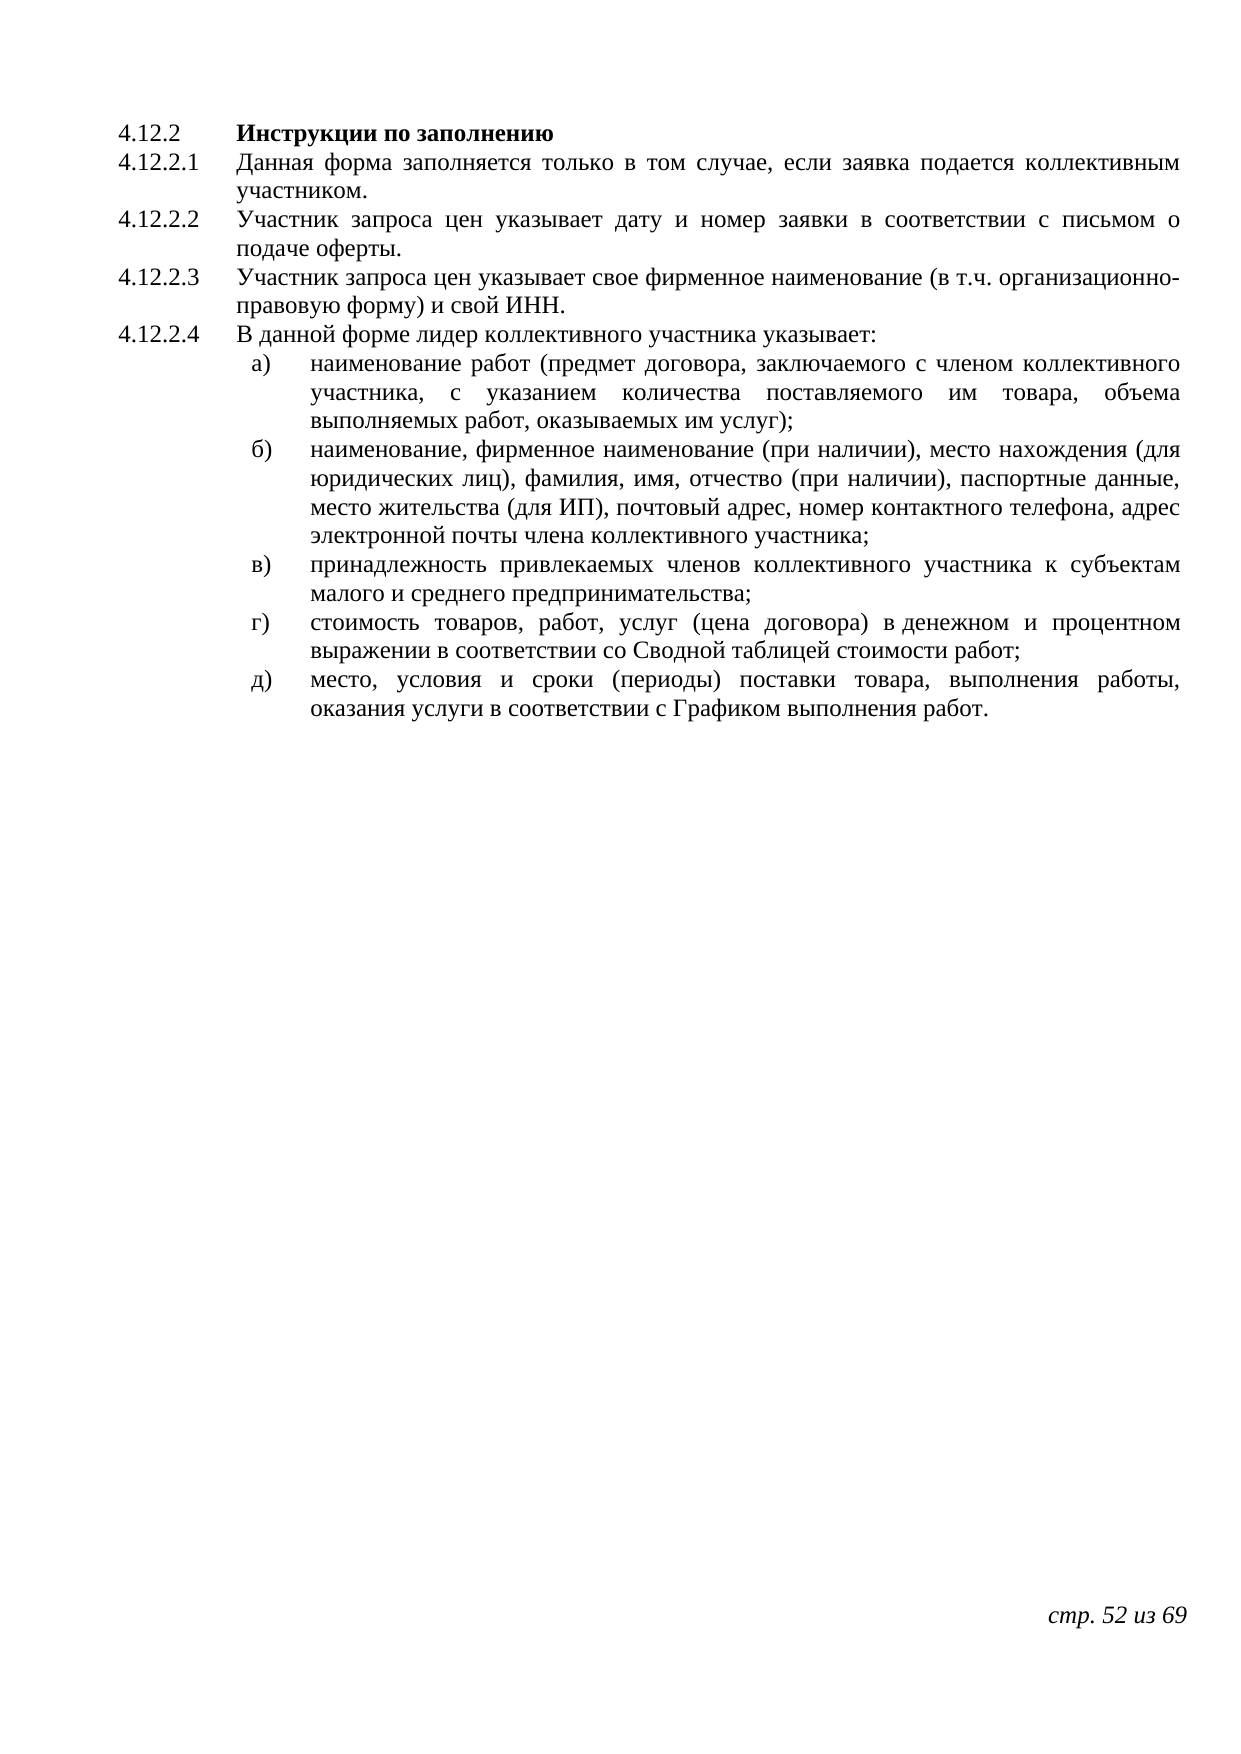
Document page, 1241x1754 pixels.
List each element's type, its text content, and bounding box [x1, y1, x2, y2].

text наименование работ (предмет договора, заключаемого с членом коллективного участника, с указанием количества поставляемого им товара, объема выполняемых работ, оказываемых им услуг); [251, 348, 1181, 434]
text Участник запроса цен указывает свое фирменное наименование (в т.ч. организационно-правовую форму) и свой ИНН. [118, 262, 1181, 319]
text Данная форма заполняется только в том случае, если заявка подается коллективным участником. [118, 147, 1181, 204]
text место, условия и сроки (периоды) поставки товара, выполнения работы, оказания услуги в соответствии с Графиком выполнения работ. [251, 664, 1181, 722]
text наименование, фирменное наименование (при наличии), место нахождения (для юридических лиц), фамилия, имя, отчество (при наличии), паспортные данные, место жительства (для ИП), почтовый адрес, номер контактного телефона, адрес электронной почты члена коллективного участника; [251, 434, 1181, 549]
text стоимость товаров, работ, услуг (цена договора) в денежном и процентном выражении в соответствии со Сводной таблицей стоимости работ; [251, 607, 1181, 664]
text В данной форме лидер коллективного участника указывает: [118, 319, 1181, 348]
text Инструкции по заполнению [118, 118, 1181, 147]
text Участник запроса цен указывает дату и номер заявки в соответствии с письмом о подаче оферты. [118, 204, 1181, 262]
text принадлежность привлекаемых членов коллективного участника к субъектам малого и среднего предпринимательства; [251, 549, 1181, 607]
